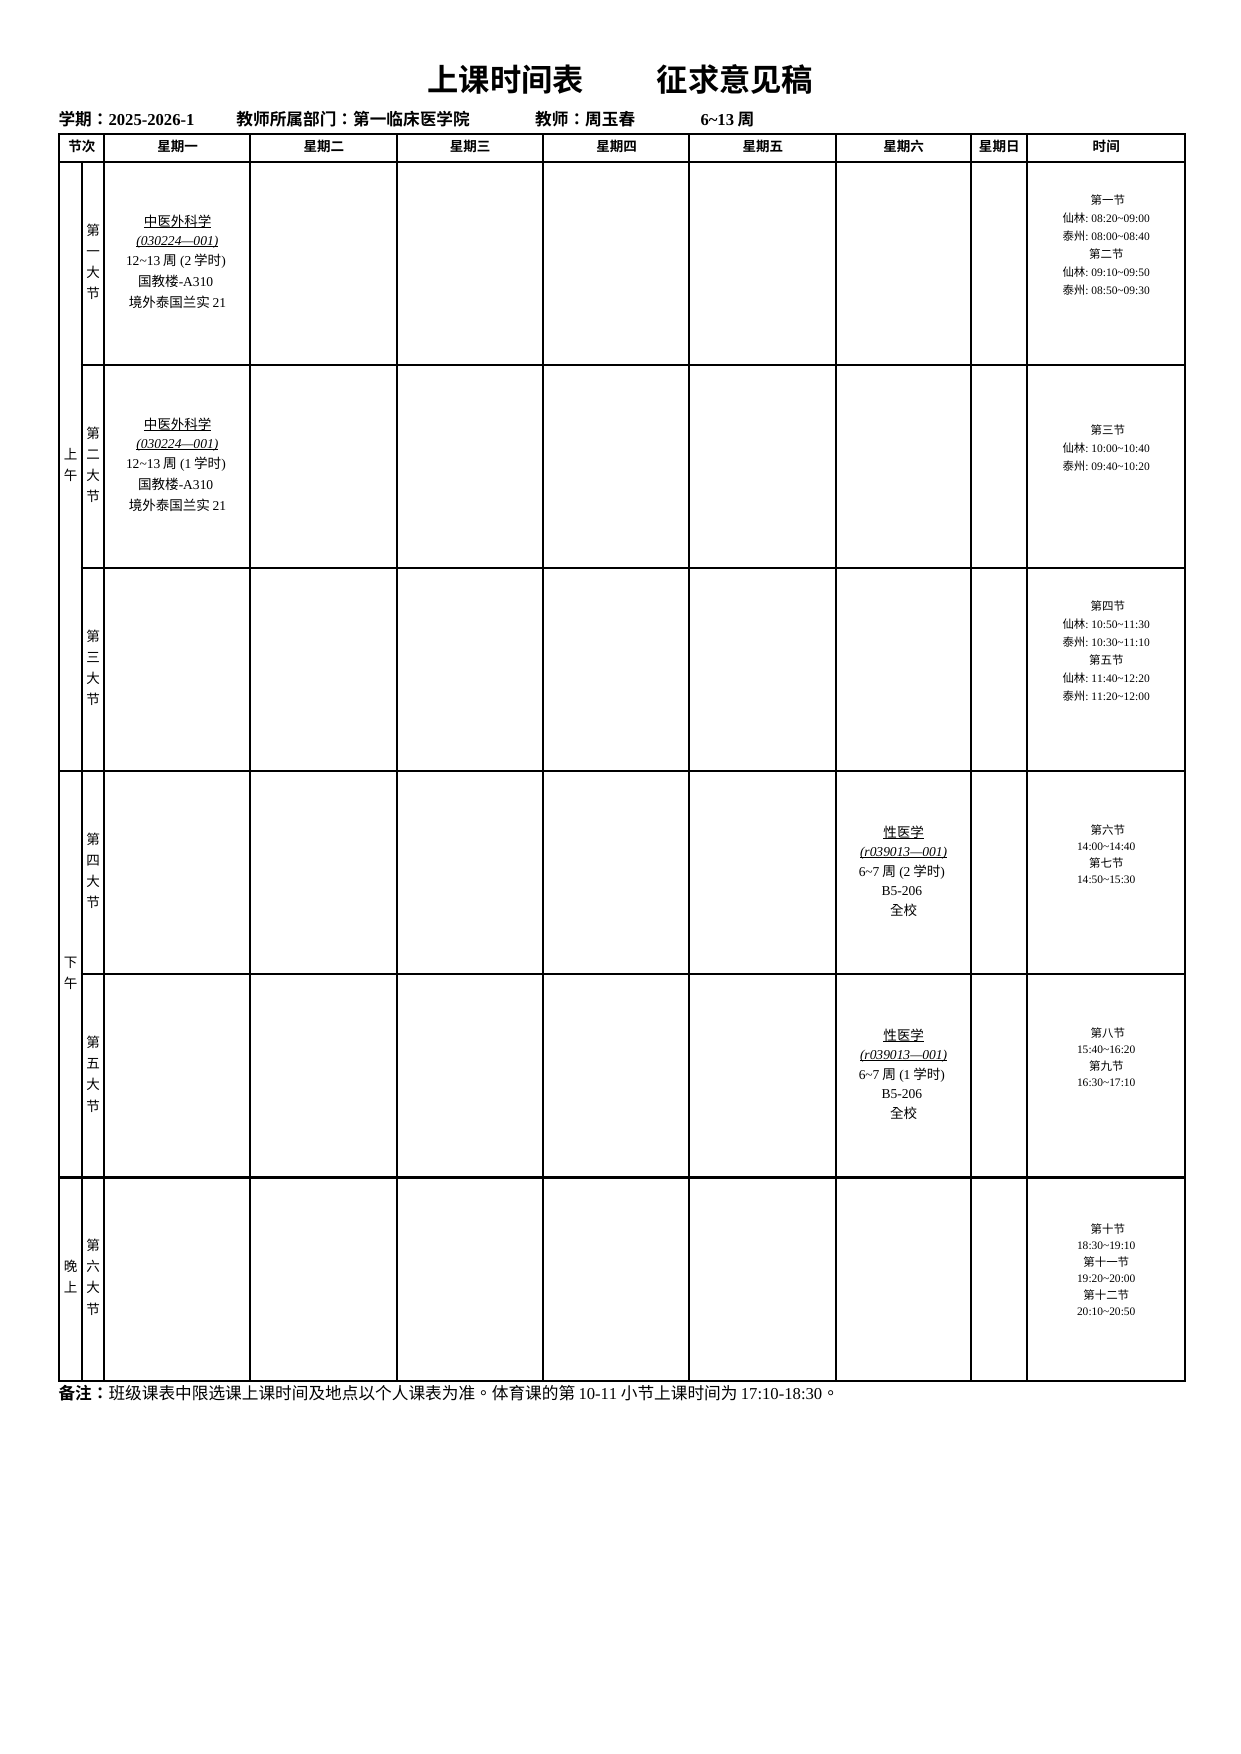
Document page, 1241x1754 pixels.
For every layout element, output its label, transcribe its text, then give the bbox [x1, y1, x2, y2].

table_cell [837, 1179, 970, 1379]
text 上课时间表 征求意见稿 [58, 58, 1182, 101]
table_header 节次 [60, 135, 103, 161]
table_cell [690, 569, 835, 770]
table_header 星期四 [544, 135, 688, 161]
table_header 星期五 [690, 135, 835, 161]
table_cell [972, 772, 1026, 973]
table_cell 第六大节 [83, 1179, 103, 1379]
text 学期：2025-2026-1 教师所属部门：第一临床医学院 教师：周玉春 6~13周 [58, 107, 1182, 130]
table_cell [398, 569, 542, 770]
table_header 星期一 [105, 135, 249, 161]
table_cell 第四大节 [83, 772, 103, 973]
table_cell [544, 1179, 688, 1379]
table_cell 上午 [60, 163, 81, 770]
table_header 星期三 [398, 135, 542, 161]
table_cell [972, 163, 1026, 364]
table_cell [105, 1179, 249, 1379]
table_cell 第三节 仙林: 10:00~10:40 泰州: 09:40~10:20 [1028, 366, 1184, 567]
table_cell [398, 975, 542, 1176]
table_cell [251, 366, 396, 567]
table_cell [251, 975, 396, 1176]
table_cell 第二大节 [83, 366, 103, 567]
table_cell [972, 569, 1026, 770]
table_cell 第八节 15:40~16:20 第九节 16:30~17:10 [1028, 975, 1184, 1176]
table_header 星期二 [251, 135, 396, 161]
table_cell 晚上 [60, 1179, 81, 1379]
table_cell [972, 366, 1026, 567]
table_cell [972, 1179, 1026, 1379]
table_cell [972, 975, 1026, 1176]
table_cell [690, 772, 835, 973]
table_cell 第三大节 [83, 569, 103, 770]
table_cell [251, 569, 396, 770]
table_cell 中医外科学 (030224—001) 12~13周 (1学时) 国教楼-A310 境外泰国兰实21 [105, 366, 249, 567]
table_cell [398, 366, 542, 567]
table_cell 性医学 (r039013—001) 6~7周 (2学时) B5-206 全校 [837, 772, 970, 973]
table_cell [837, 163, 970, 364]
table_header 星期六 [837, 135, 970, 161]
table_cell [544, 366, 688, 567]
table_header 星期日 [972, 135, 1026, 161]
table_cell [837, 569, 970, 770]
table_cell 第五大节 [83, 975, 103, 1176]
table_cell [398, 772, 542, 973]
table_cell [544, 163, 688, 364]
table_cell [398, 163, 542, 364]
table_cell [837, 366, 970, 567]
table_cell [251, 163, 396, 364]
table_cell [105, 569, 249, 770]
table_cell 第一节 仙林: 08:20~09:00 泰州: 08:00~08:40 第二节 仙林: 09:10~09:50 泰州: 08:50~09:30 [1028, 163, 1184, 364]
table_cell [544, 569, 688, 770]
table_cell [544, 772, 688, 973]
table_cell 性医学 (r039013—001) 6~7周 (1学时) B5-206 全校 [837, 975, 970, 1176]
table_cell [105, 975, 249, 1176]
table_header 时间 [1028, 135, 1184, 161]
table_cell [251, 1179, 396, 1379]
table_cell [690, 366, 835, 567]
table_cell 第一大节 [83, 163, 103, 364]
table_cell [690, 163, 835, 364]
table_cell [251, 772, 396, 973]
table_cell 第十节 18:30~19:10 第十一节 19:20~20:00 第十二节 20:10~20:50 [1028, 1179, 1184, 1379]
table_cell [690, 975, 835, 1176]
table_cell 第六节 14:00~14:40 第七节 14:50~15:30 [1028, 772, 1184, 973]
table_cell [690, 1179, 835, 1379]
table_cell [398, 1179, 542, 1379]
table_cell [544, 975, 688, 1176]
table_cell [105, 772, 249, 973]
text 备注：班级课表中限选课上课时间及地点以个人课表为准。体育课的第10-11小节上课时间为17:10-18:30。 [58, 1382, 1182, 1404]
table_cell 第四节 仙林: 10:50~11:30 泰州: 10:30~11:10 第五节 仙林: 11:40~12:20 泰州: 11:20~12:00 [1028, 569, 1184, 770]
table_cell 中医外科学 (030224—001) 12~13周 (2学时) 国教楼-A310 境外泰国兰实21 [105, 163, 249, 364]
table_cell 下午 [60, 772, 81, 1176]
